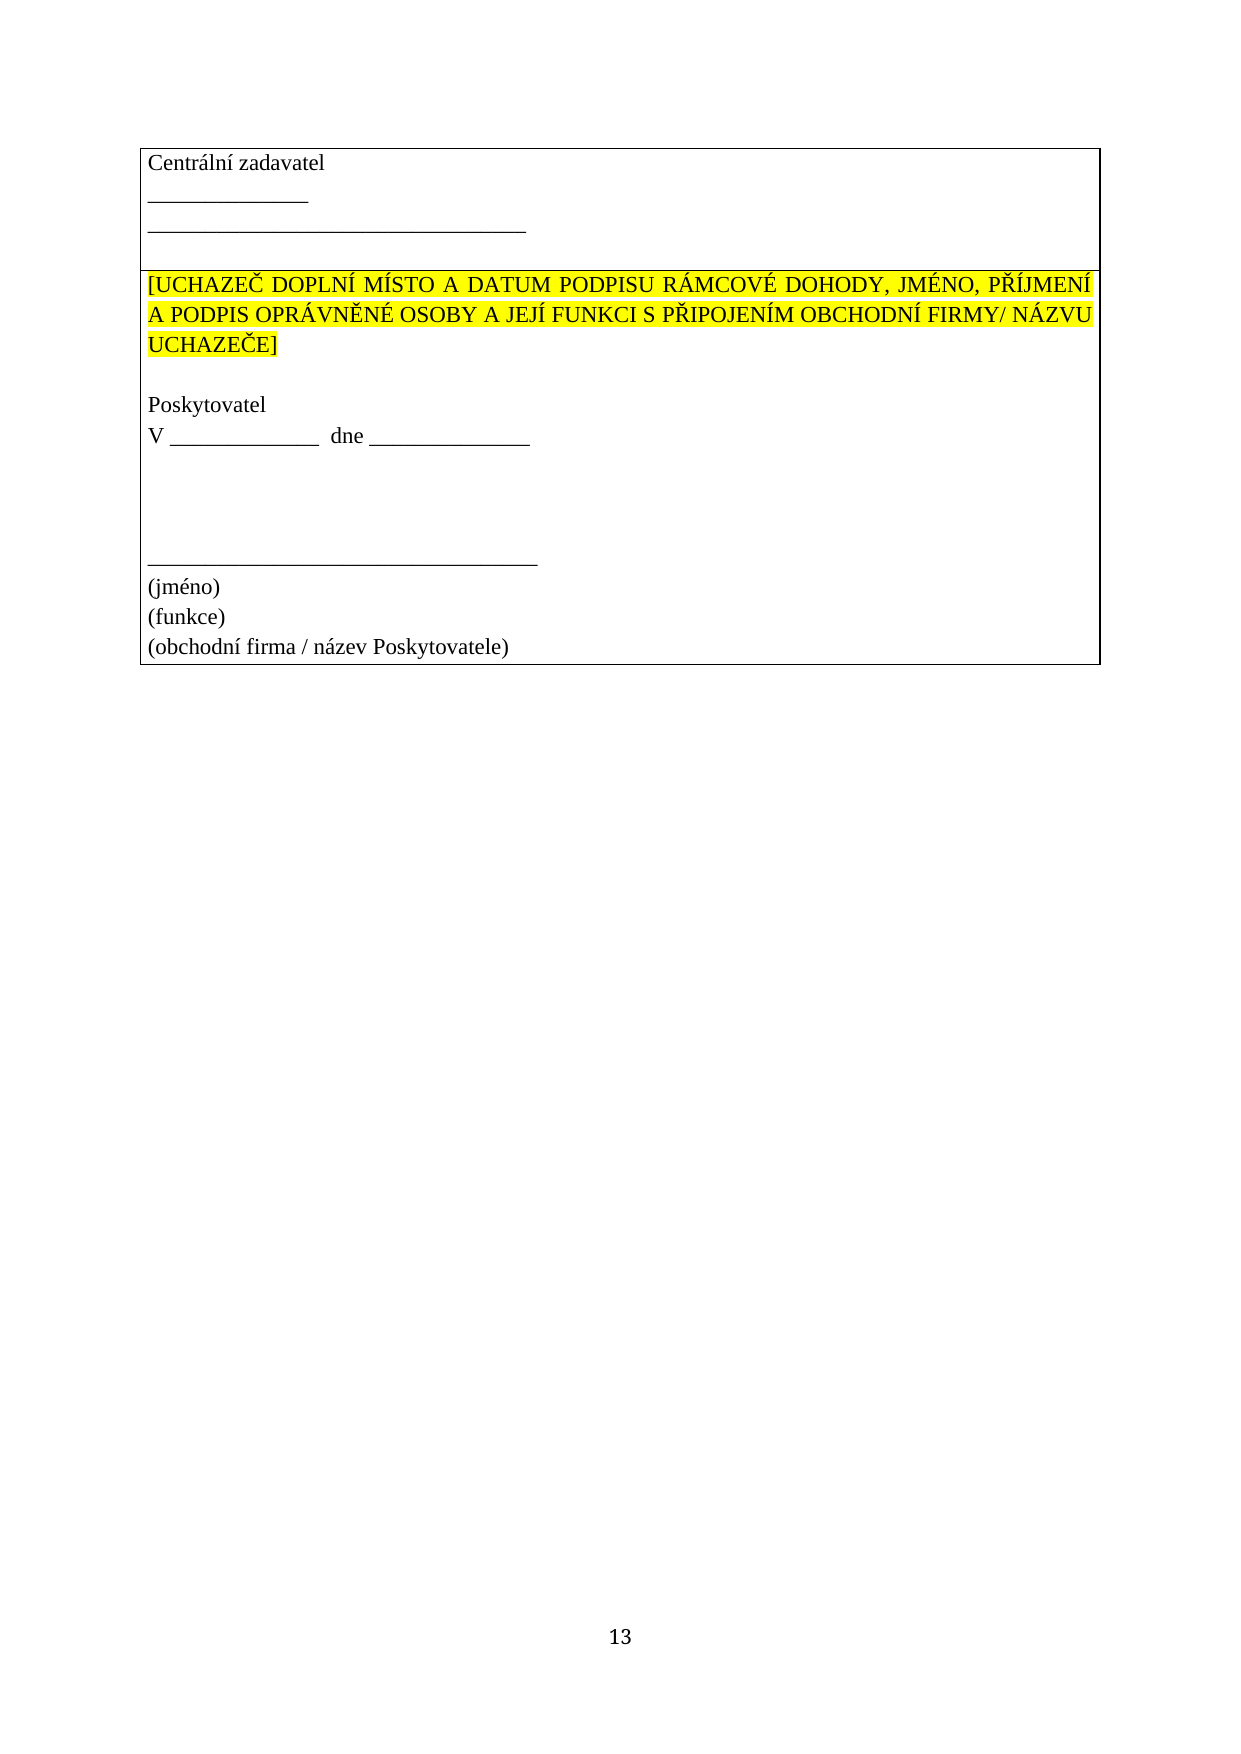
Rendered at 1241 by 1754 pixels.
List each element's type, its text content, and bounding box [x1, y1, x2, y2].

table_header Centrální zadavatel ______________ _________________________________ [141, 149, 1099, 269]
table_cell [UCHAZEČ DOPLNÍ MÍSTO A DATUM PODPISU RÁMCOVÉ DOHODY, JMÉNO, PŘÍJMENÍ A PODPIS OPRÁVNĚNÉ OSOBY A JEJÍ FUNKCI S PŘIPOJENÍM OBCHODNÍ FIRMY/ NÁZVU UCHAZEČE] Poskytovatel V _____________ dne ______________ __________________________________ (jméno) (funkce) (obchodní firma / název Poskytovatele) [141, 271, 1099, 664]
